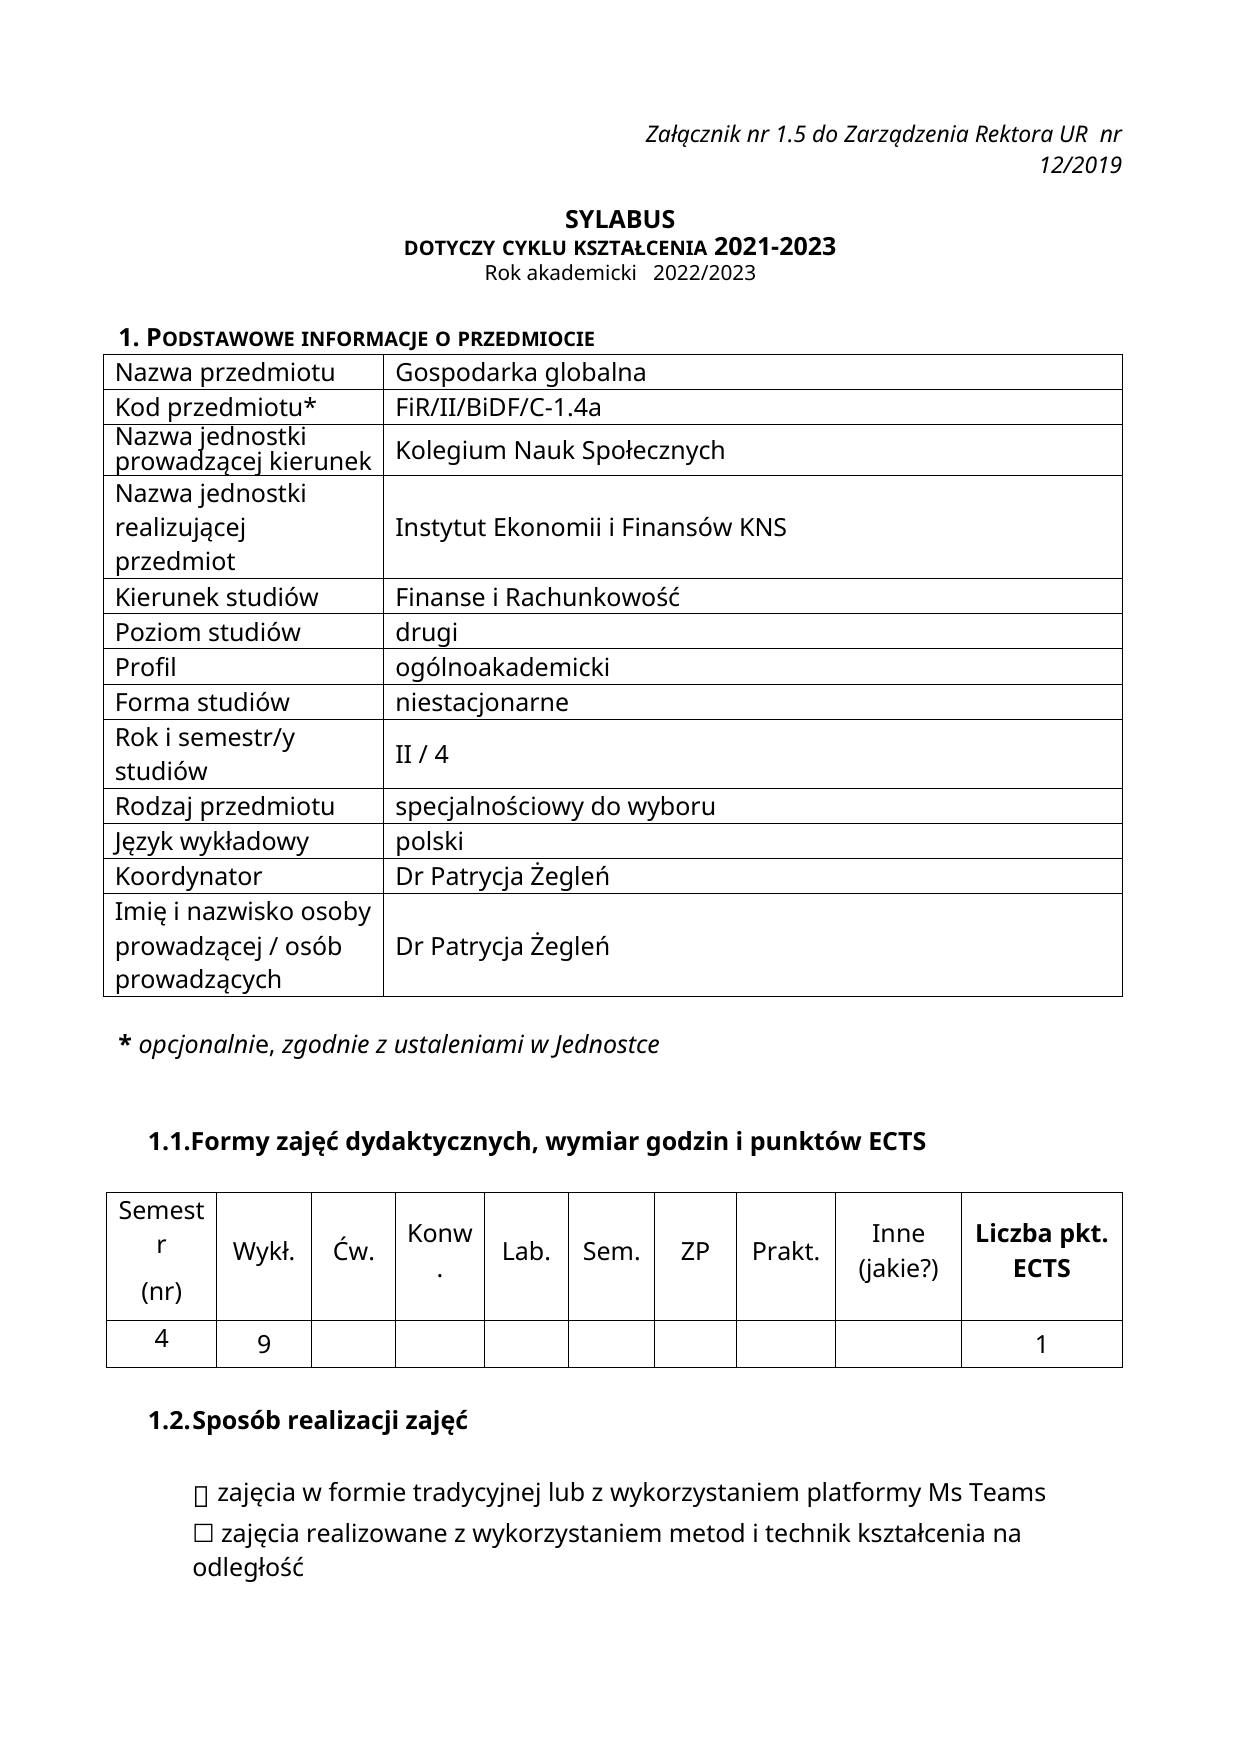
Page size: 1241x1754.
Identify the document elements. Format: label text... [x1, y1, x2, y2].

table_cell II / 4 [384, 720, 1122, 788]
table_header Prakt. [737, 1193, 835, 1320]
table_cell Rok i semestr/y studiów [104, 720, 383, 788]
table_cell Poziom studiów [104, 614, 383, 648]
text 1.2. Sposób realizacji zajęć [148, 1402, 1122, 1436]
table_header ZP [655, 1193, 736, 1320]
table_header Lab. [485, 1193, 568, 1320]
table_header Inne (jakie?) [836, 1193, 961, 1320]
table_cell [836, 1321, 961, 1367]
text 1. Podstawowe informacje o przedmiocie [118, 319, 1122, 354]
table_cell Rodzaj przedmiotu [104, 789, 383, 823]
table_cell [485, 1321, 568, 1367]
text  zajęcia w formie tradycyjnej lub z wykorzystaniem platformy Ms Teams [192, 1471, 1122, 1516]
table_cell Dr Patrycja Żegleń [384, 894, 1122, 996]
table_cell FiR/II/BiDF/C-1.4a [384, 390, 1122, 424]
table_cell Kod przedmiotu* [104, 390, 383, 424]
table_header Sem. [569, 1193, 654, 1320]
table_cell [569, 1321, 654, 1367]
text Załącznik nr 1.5 do Zarządzenia Rektora UR nr 12/2019 [118, 118, 1122, 181]
table_cell Kolegium Nauk Społecznych [384, 425, 1122, 475]
table_header Semestr (nr) [107, 1193, 216, 1320]
table_header Konw. [396, 1193, 484, 1320]
table_cell Nazwa jednostki realizującej przedmiot [104, 476, 383, 578]
table_cell Nazwa jednostki prowadzącej kierunek [104, 425, 383, 475]
text dotyczy cyklu kształcenia 2021-2023 [118, 236, 1122, 261]
table_header Nazwa przedmiotu [104, 355, 383, 389]
text 1.1.Formy zajęć dydaktycznych, wymiar godzin i punktów ECTS [148, 1124, 1122, 1158]
table_cell 4 [107, 1321, 216, 1367]
table_cell 1 [962, 1321, 1122, 1367]
table_header Gospodarka globalna [384, 355, 1122, 389]
table_cell [396, 1321, 484, 1367]
table_cell niestacjonarne [384, 685, 1122, 718]
table_cell ogólnoakademicki [384, 649, 1122, 683]
table_cell [312, 1321, 395, 1367]
text ☐ zajęcia realizowane z wykorzystaniem metod i technik kształcenia na odległość [192, 1516, 1122, 1584]
table_cell [737, 1321, 835, 1367]
table_cell Kierunek studiów [104, 579, 383, 613]
table_cell Koordynator [104, 859, 383, 893]
table_header Liczba pkt. ECTS [962, 1193, 1122, 1320]
text Rok akademicki 2022/2023 [118, 261, 1122, 286]
table_cell [655, 1321, 736, 1367]
table_cell Język wykładowy [104, 824, 383, 858]
table_header Wykł. [217, 1193, 311, 1320]
table_cell Instytut Ekonomii i Finansów KNS [384, 476, 1122, 578]
table_cell polski [384, 824, 1122, 858]
table_cell Finanse i Rachunkowość [384, 579, 1122, 613]
table_cell specjalnościowy do wyboru [384, 789, 1122, 823]
table_cell Imię i nazwisko osoby prowadzącej / osób prowadzących [104, 894, 383, 996]
table_cell Dr Patrycja Żegleń [384, 859, 1122, 893]
table_header Ćw. [312, 1193, 395, 1320]
table_cell drugi [384, 614, 1122, 648]
table_cell Forma studiów [104, 685, 383, 718]
table_cell 9 [217, 1321, 311, 1367]
text SYLABUS [118, 201, 1122, 236]
text * opcjonalnie, zgodnie z ustaleniami w Jednostce [118, 1026, 1122, 1061]
table_cell Profil [104, 649, 383, 683]
